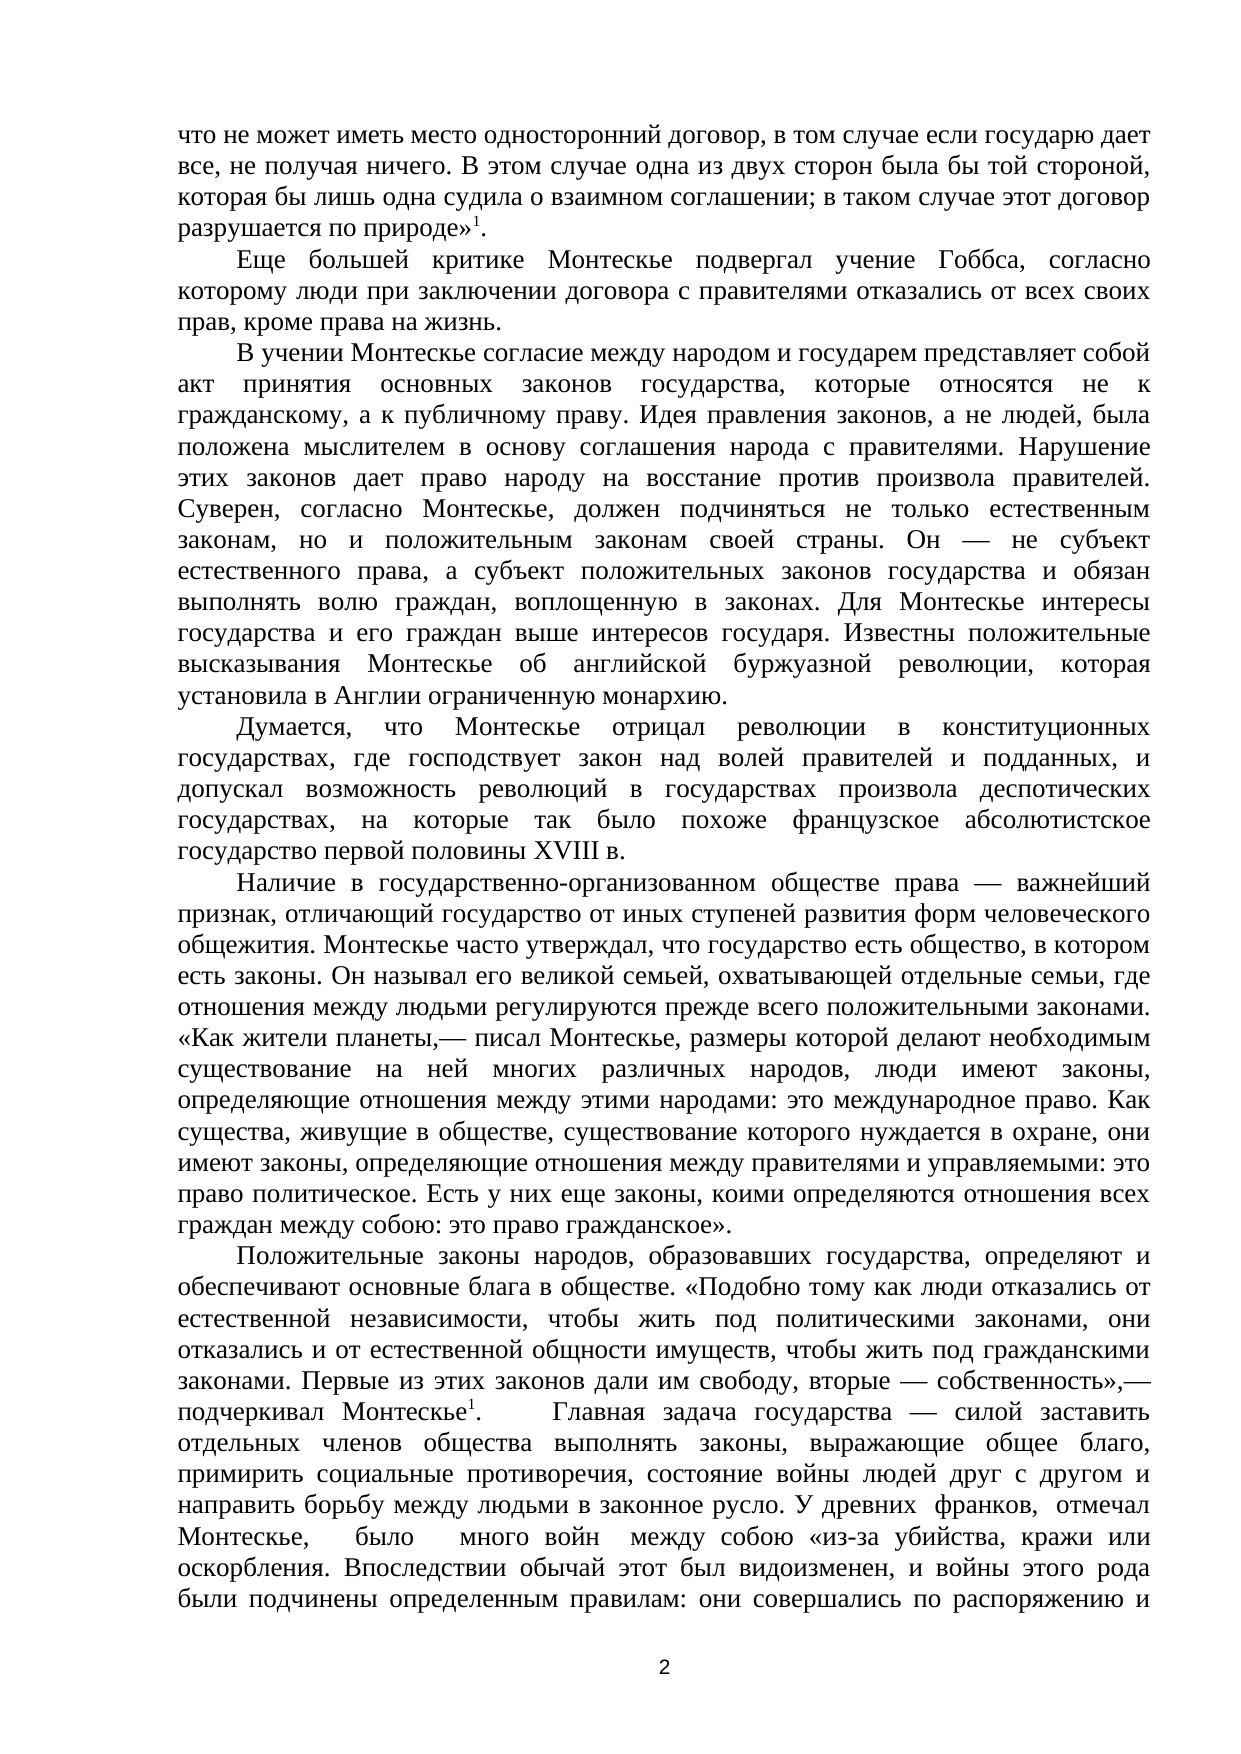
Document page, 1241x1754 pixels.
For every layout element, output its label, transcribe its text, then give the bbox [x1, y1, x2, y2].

text Думается, что Монтескье отрицал революции в конституционных государствах, где господствует закон над волей правителей и подданных, и допускал возможность революций в государствах произвола деспотических государствах, на которые так было похоже французское абсолютистское государство первой половины XVIII в. [177, 710, 1152, 866]
text В учении Монтескье согласие между народом и государем представляет собой акт принятия основных законов государства, которые относятся не к гражданскому, а к публичному праву. Идея правления законов, а не людей, была положена мыслителем в основу соглашения народа с правителями. Нарушение этих законов дает право народу на восстание против произвола правителей. Суверен, согласно Монтескье, должен подчиняться не только естественным законам, но и положительным законам своей страны. Он — не субъект естественного права, а субъект положительных законов государства и обязан выполнять волю граждан, воплощенную в законах. Для Монтескье интересы государства и его граждан выше интересов государя. Известны положительные высказывания Монтескье об английской буржуазной революции, которая установила в Англии ограниченную монархию. [177, 336, 1152, 710]
text Наличие в государственно-организованном обществе права — важнейший признак, отличающий государство от иных ступеней развития форм человеческого общежития. Монтескье часто утверждал, что государство есть общество, в котором есть законы. Он называл его великой семьей, охватывающей отдельные семьи, где отношения между людьми регулируются прежде всего положительными законами. «Как жители планеты,— писал Монтескье, размеры которой делают необходимым существование на ней многих различных народов, люди имеют законы, определяющие отношения между этими народами: это международное право. Как существа, живущие в обществе, существование которого нуждается в охране, они имеют законы, определяющие отношения между правителями и управляемыми: это право политическое. Есть у них еще законы, коими определяются отношения всех граждан между собою: это право гражданское». [177, 866, 1152, 1239]
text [177, 1239, 1152, 1613]
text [177, 118, 1152, 243]
text Еще большей критике Монтескье подвергал учение Гоббса, согласно которому люди при заключении договора с правителями отказались от всех своих прав, кроме права на жизнь. [177, 243, 1152, 336]
